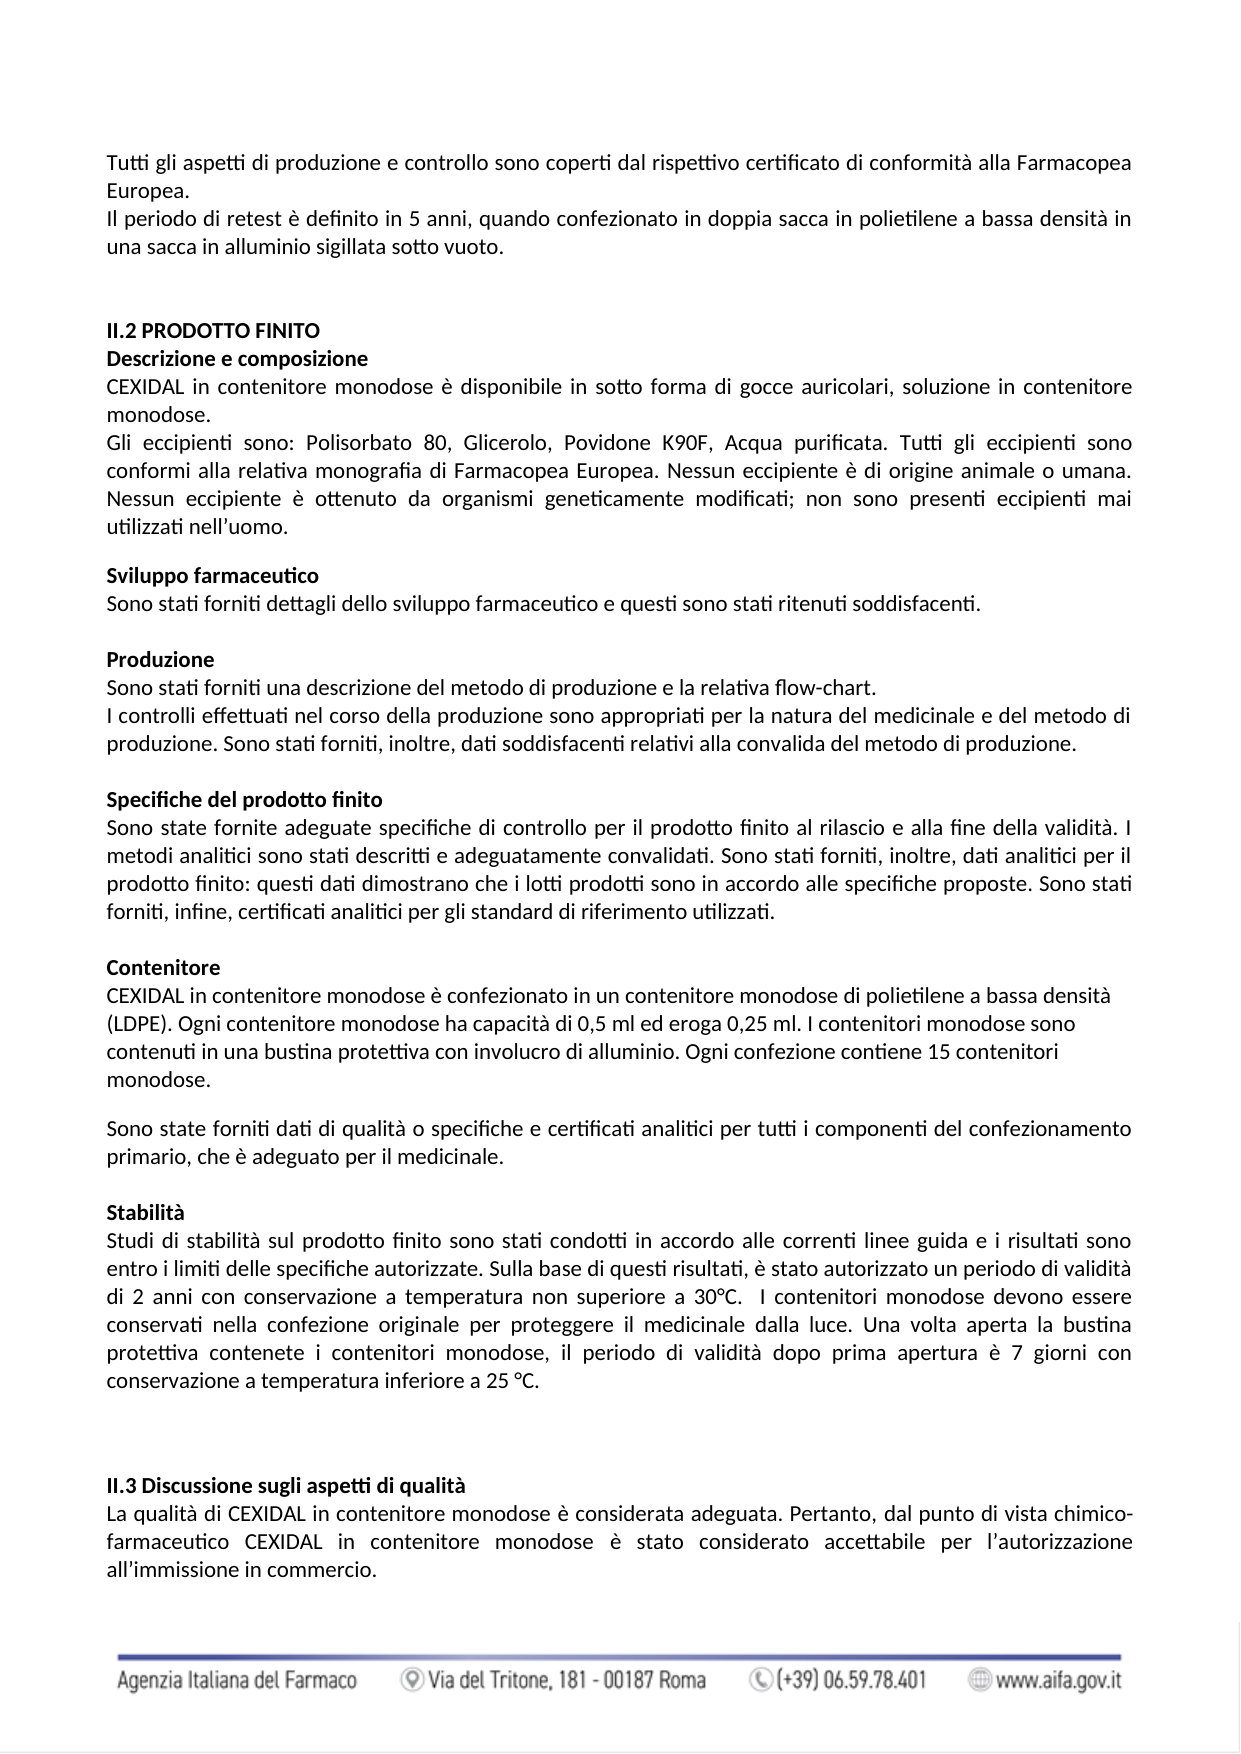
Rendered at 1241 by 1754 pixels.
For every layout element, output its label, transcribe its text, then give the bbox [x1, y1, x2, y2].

text Sono stati forniti dettagli dello sviluppo farmaceutico e questi sono stati ritenuti soddisfacenti. [106, 589, 1134, 617]
text Sono state fornite adeguate specifiche di controllo per il prodotto finito al rilascio e alla fine della validità. I metodi analitici sono stati descritti e adeguatamente convalidati. Sono stati forniti, inoltre, dati analitici per il prodotto finito: questi dati dimostrano che i lotti prodotti sono in accordo alle specifiche proposte. Sono stati forniti, infine, certificati analitici per gli standard di riferimento utilizzati. [106, 813, 1134, 925]
text Sono state forniti dati di qualità o specifiche e certificati analitici per tutti i componenti del confezionamento primario, che è adeguato per il medicinale. [106, 1114, 1134, 1170]
text Specifiche del prodotto finito [106, 785, 1134, 813]
picture [0, 1622, 1241, 1754]
text Contenitore [106, 953, 1134, 981]
text Stabilità [106, 1198, 1134, 1226]
text CEXIDAL in contenitore monodose è disponibile in sotto forma di gocce auricolari, soluzione in contenitore monodose. [106, 372, 1134, 428]
text Gli eccipienti sono: Polisorbato 80, Glicerolo, Povidone K90F, Acqua purificata. Tutti gli eccipienti sono conformi alla relativa monografia di Farmacopea Europea. Nessun eccipiente è di origine animale o umana. Nessun eccipiente è ottenuto da organismi geneticamente modificati; non sono presenti eccipienti mai utilizzati nell’uomo. [106, 428, 1134, 540]
text Descrizione e composizione [106, 344, 1134, 372]
text Produzione [106, 645, 1134, 673]
text Sviluppo farmaceutico [106, 561, 1134, 589]
text Il periodo di retest è definito in 5 anni, quando confezionato in doppia sacca in polietilene a bassa densità in una sacca in alluminio sigillata sotto vuoto. [106, 204, 1134, 260]
text I controlli effettuati nel corso della produzione sono appropriati per la natura del medicinale e del metodo di produzione. Sono stati forniti, inoltre, dati soddisfacenti relativi alla convalida del metodo di produzione. [106, 701, 1134, 757]
text Studi di stabilità sul prodotto finito sono stati condotti in accordo alle correnti linee guida e i risultati sono entro i limiti delle specifiche autorizzate. Sulla base di questi risultati, è stato autorizzato un periodo di validità di 2 anni con conservazione a temperatura non superiore a 30°C. I contenitori monodose devono essere conservati nella confezione originale per proteggere il medicinale dalla luce. Una volta aperta la bustina protettiva contenete i contenitori monodose, il periodo di validità dopo prima apertura è 7 giorni con conservazione a temperatura inferiore a 25 °C. [106, 1226, 1134, 1394]
text II.3 Discussione sugli aspetti di qualità [106, 1471, 1134, 1499]
text Tutti gli aspetti di produzione e controllo sono coperti dal rispettivo certificato di conformità alla Farmacopea Europea. [106, 148, 1134, 204]
text II.2 PRODOTTO FINITO [106, 316, 1134, 344]
text Sono stati forniti una descrizione del metodo di produzione e la relativa flow-chart. [106, 673, 1134, 701]
text CEXIDAL in contenitore monodose è confezionato in un contenitore monodose di polietilene a bassa densità (LDPE). Ogni contenitore monodose ha capacità di 0,5 ml ed eroga 0,25 ml. I contenitori monodose sono contenuti in una bustina protettiva con involucro di alluminio. Ogni confezione contiene 15 contenitori monodose. [106, 981, 1134, 1093]
text La qualità di CEXIDAL in contenitore monodose è considerata adeguata. Pertanto, dal punto di vista chimico-farmaceutico CEXIDAL in contenitore monodose è stato considerato accettabile per l’autorizzazione all’immissione in commercio. [106, 1499, 1134, 1583]
